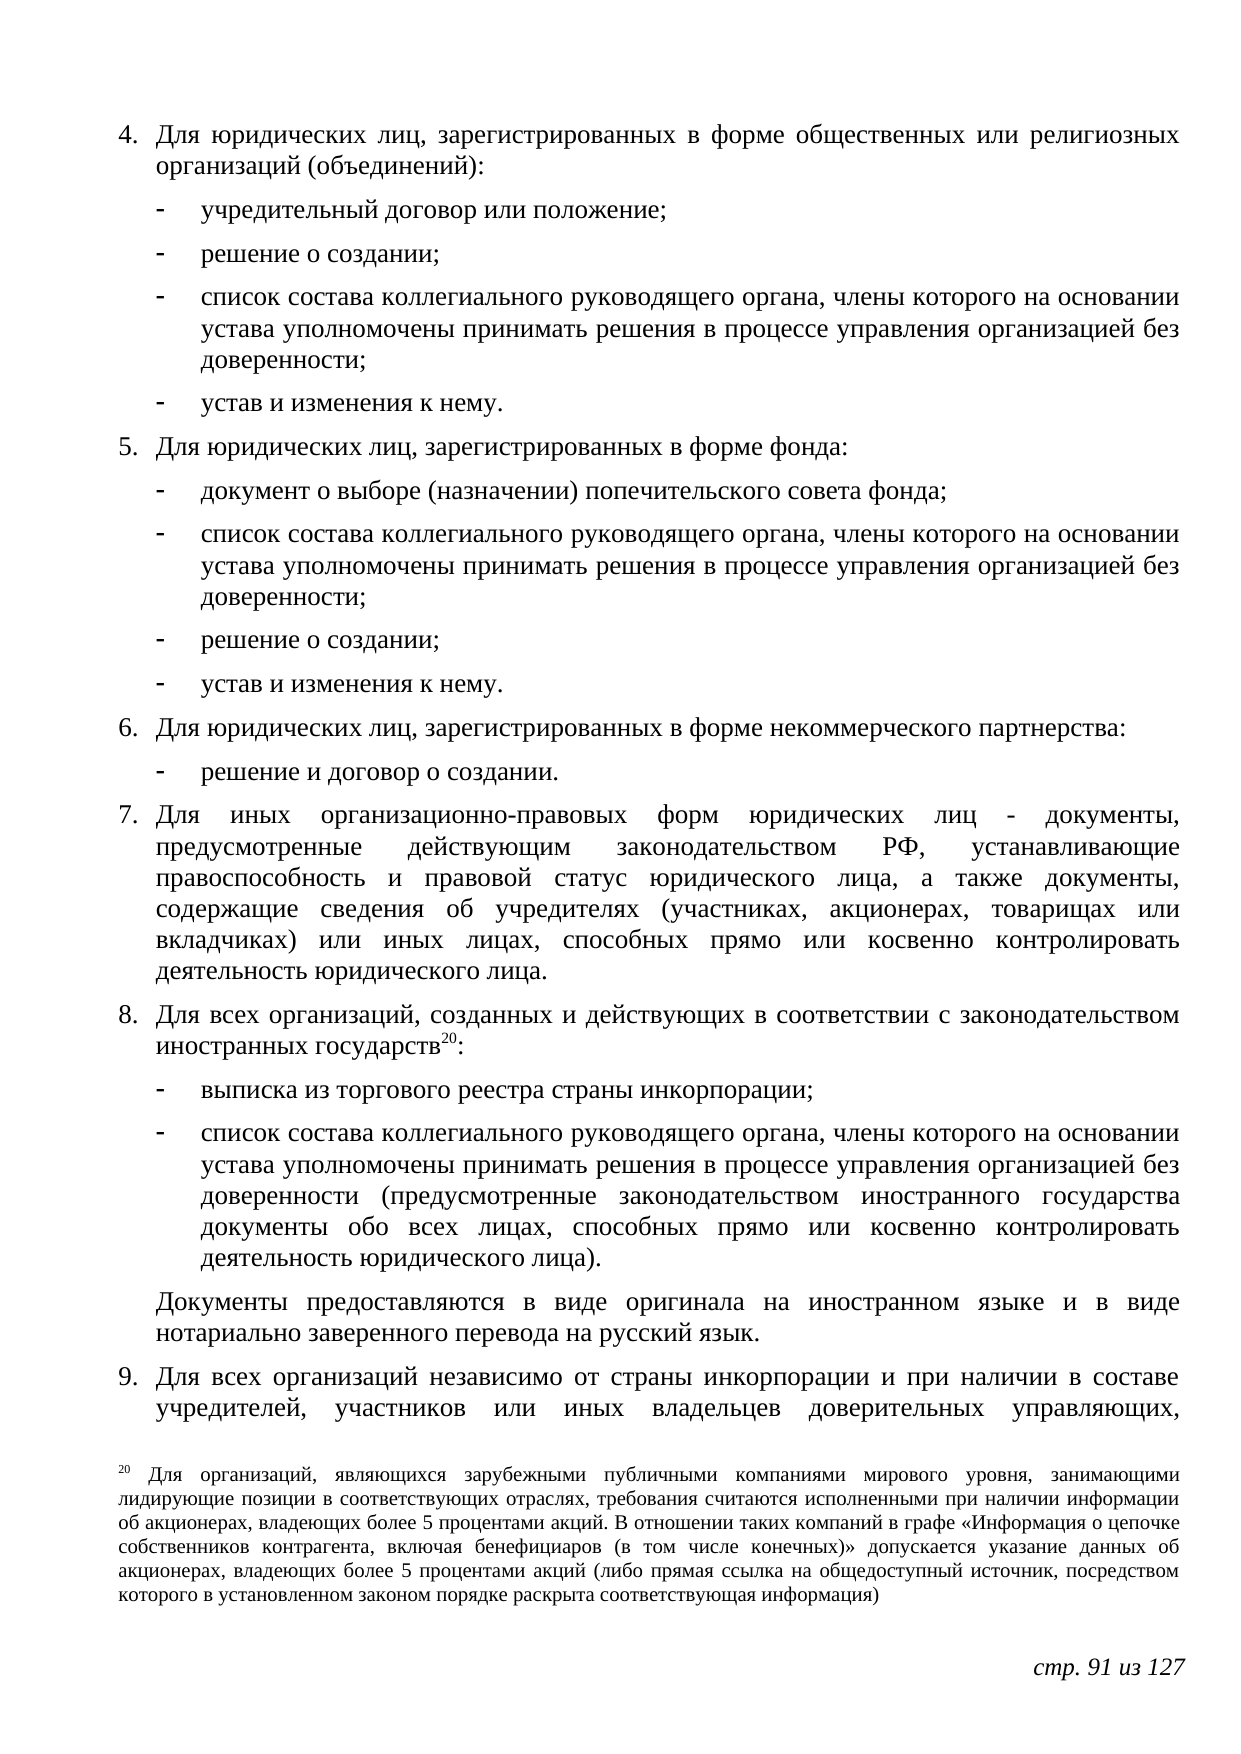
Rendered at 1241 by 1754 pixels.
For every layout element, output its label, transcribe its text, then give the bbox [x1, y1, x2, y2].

list решение о создании; [156, 624, 1181, 655]
list Для всех организаций, созданных и действующих в соответствии с законодательством иностранных государств: [118, 998, 1181, 1060]
text Документы предоставляются в виде оригинала на иностранном языке и в виде нотариально заверенного перевода на русский язык. [156, 1285, 1181, 1347]
list устав и изменения к нему. [156, 667, 1181, 699]
list Для юридических лиц, зарегистрированных в форме общественных или религиозных организаций (объединений): [118, 118, 1181, 180]
list Для юридических лиц, зарегистрированных в форме некоммерческого партнерства: [118, 711, 1181, 742]
list решение о создании; [156, 237, 1181, 268]
list Для иных организационно-правовых форм юридических лиц - документы, предусмотренные действующим законодательством РФ, устанавливающие правоспособность и правовой статус юридического лица, а также документы, содержащие сведения об учредителях (участниках, акционерах, товарищах или вкладчиках) или иных лицах, способных прямо или косвенно контролировать деятельность юридического лица. [118, 798, 1181, 985]
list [118, 1359, 1181, 1422]
list Для юридических лиц, зарегистрированных в форме фонда: [118, 430, 1181, 461]
list устав и изменения к нему. [156, 386, 1181, 418]
list список состава коллегиального руководящего органа, члены которого на основании устава уполномочены принимать решения в процессе управления организацией без доверенности (предусмотренные законодательством иностранного государства документы обо всех лицах, способных прямо или косвенно контролировать деятельность юридического лица). [156, 1116, 1181, 1272]
list учредительный договор или положение; [156, 193, 1181, 224]
list решение и договор о создании. [156, 755, 1181, 786]
list документ о выборе (назначении) попечительского совета фонда; [156, 474, 1181, 505]
list выписка из торгового реестра страны инкорпорации; [156, 1073, 1181, 1104]
